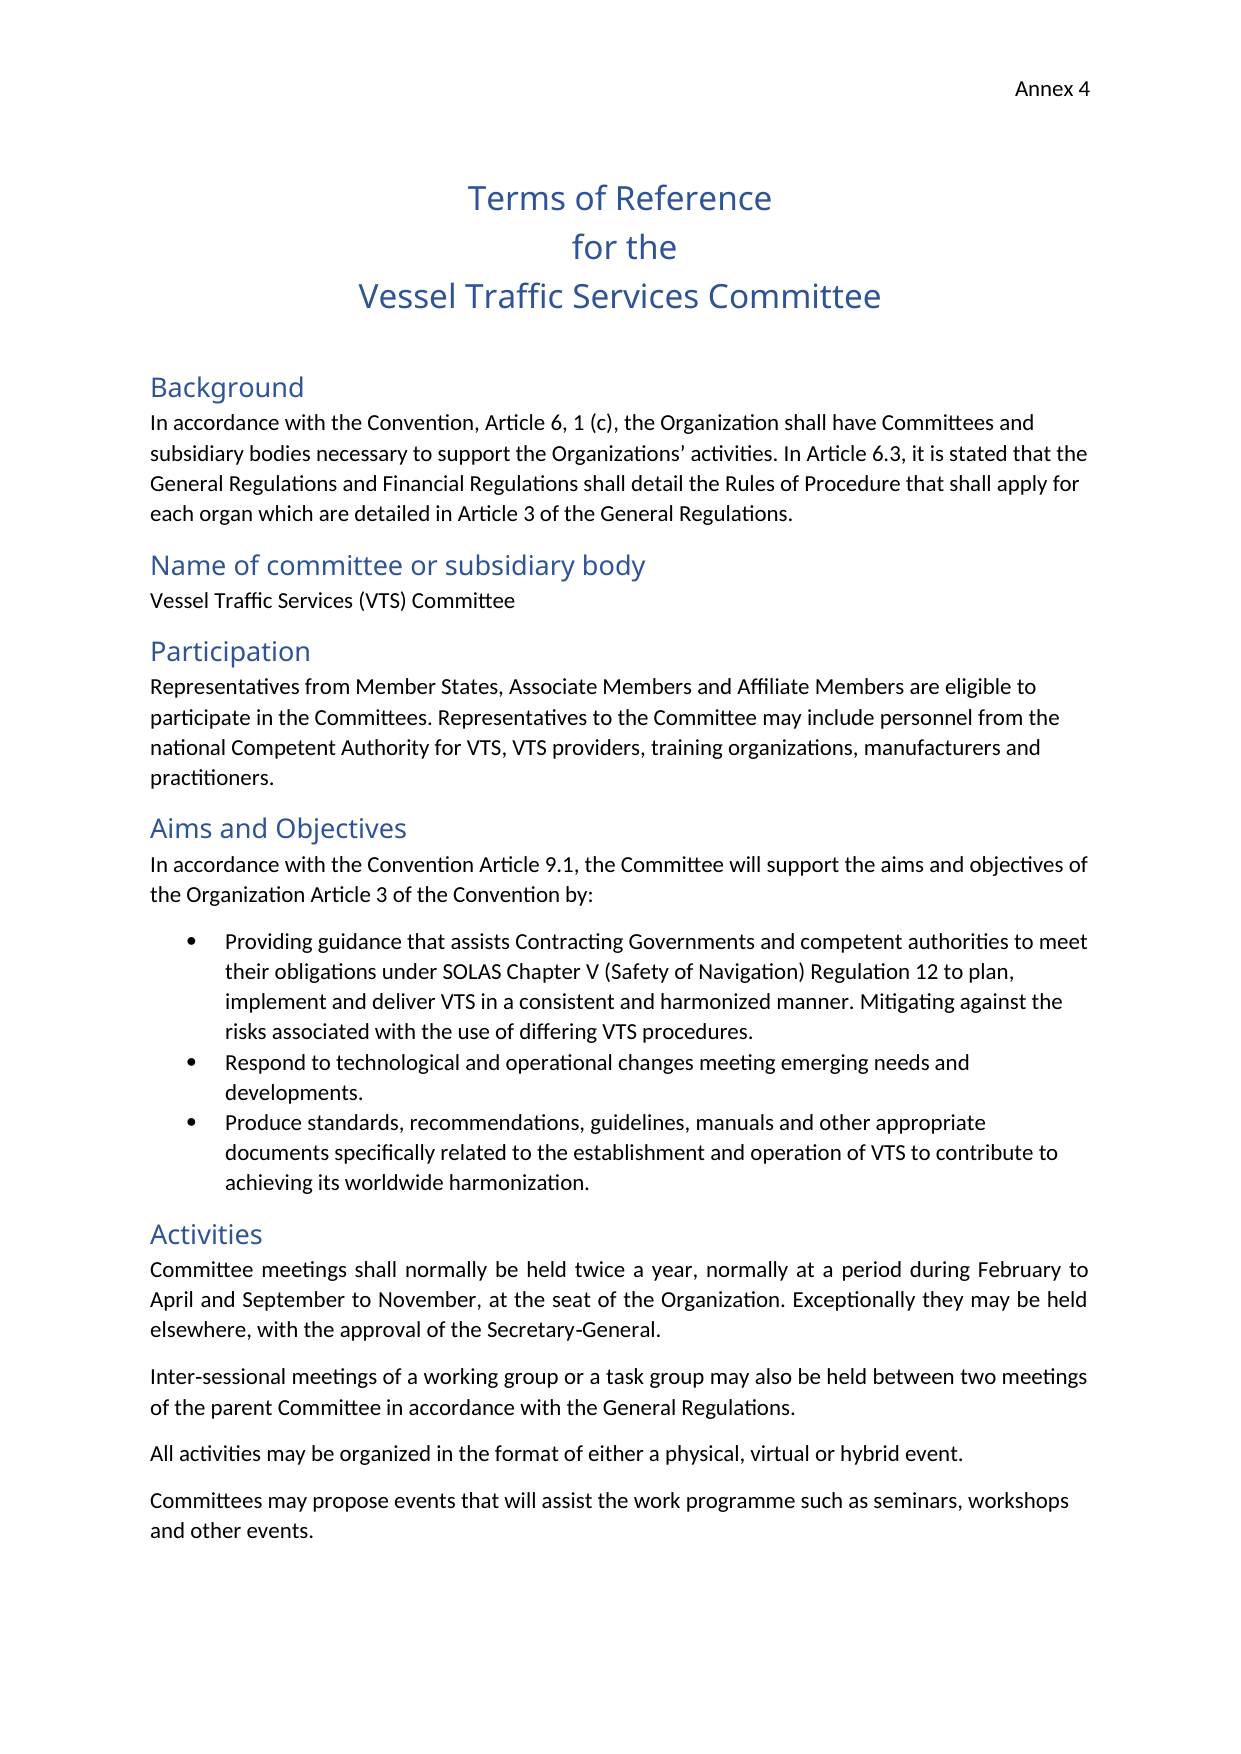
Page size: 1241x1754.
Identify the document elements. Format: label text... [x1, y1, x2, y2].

subtitle Participation [150, 633, 1090, 669]
subtitle Background [150, 369, 1090, 406]
text Inter‐sessional meetings of a working group or a task group may also be held between two meetings of the parent Committee in accordance with the General Regulations. [150, 1362, 1090, 1421]
text Vessel Traffic Services (VTS) Committee [150, 586, 1090, 614]
subtitle Activities [150, 1215, 1090, 1252]
text Committee meetings shall normally be held twice a year, normally at a period during February to April and September to November, at the seat of the Organization. Exceptionally they may be held elsewhere, with the approval of the Secretary‐General. [150, 1255, 1090, 1344]
list Produce standards, recommendations, guidelines, manuals and other appropriate documents specifically related to the establishment and operation of VTS to contribute to achieving its worldwide harmonization. [187, 1108, 1090, 1197]
subtitle Terms of Reference for the Vessel Traffic Services Committee [150, 175, 1090, 318]
text In accordance with the Convention, Article 6, 1 (c), the Organization shall have Committees and subsidiary bodies necessary to support the Organizations’ activities. In Article 6.3, it is stated that the General Regulations and Financial Regulations shall detail the Rules of Procedure that shall apply for each organ which are detailed in Article 3 of the General Regulations. [150, 408, 1090, 527]
list Respond to technological and operational changes meeting emerging needs and developments. [187, 1048, 1090, 1106]
text Representatives from Member States, Associate Members and Affiliate Members are eligible to participate in the Committees. Representatives to the Committee may include personnel from the national Competent Authority for VTS, VTS providers, training organizations, manufacturers and practitioners. [150, 672, 1090, 791]
list Providing guidance that assists Contracting Governments and competent authorities to meet their obligations under SOLAS Chapter V (Safety of Navigation) Regulation 12 to plan, implement and deliver VTS in a consistent and harmonized manner. Mitigating against the risks associated with the use of differing VTS procedures. [187, 927, 1090, 1046]
subtitle Name of committee or subsidiary body [150, 546, 1090, 583]
text All activities may be organized in the format of either a physical, virtual or hybrid event. [150, 1439, 1090, 1468]
text Committees may propose events that will assist the work programme such as seminars, workshops and other events. [150, 1486, 1090, 1545]
text In accordance with the Convention Article 9.1, the Committee will support the aims and objectives of the Organization Article 3 of the Convention by: [150, 850, 1090, 908]
subtitle Aims and Objectives [150, 810, 1090, 847]
